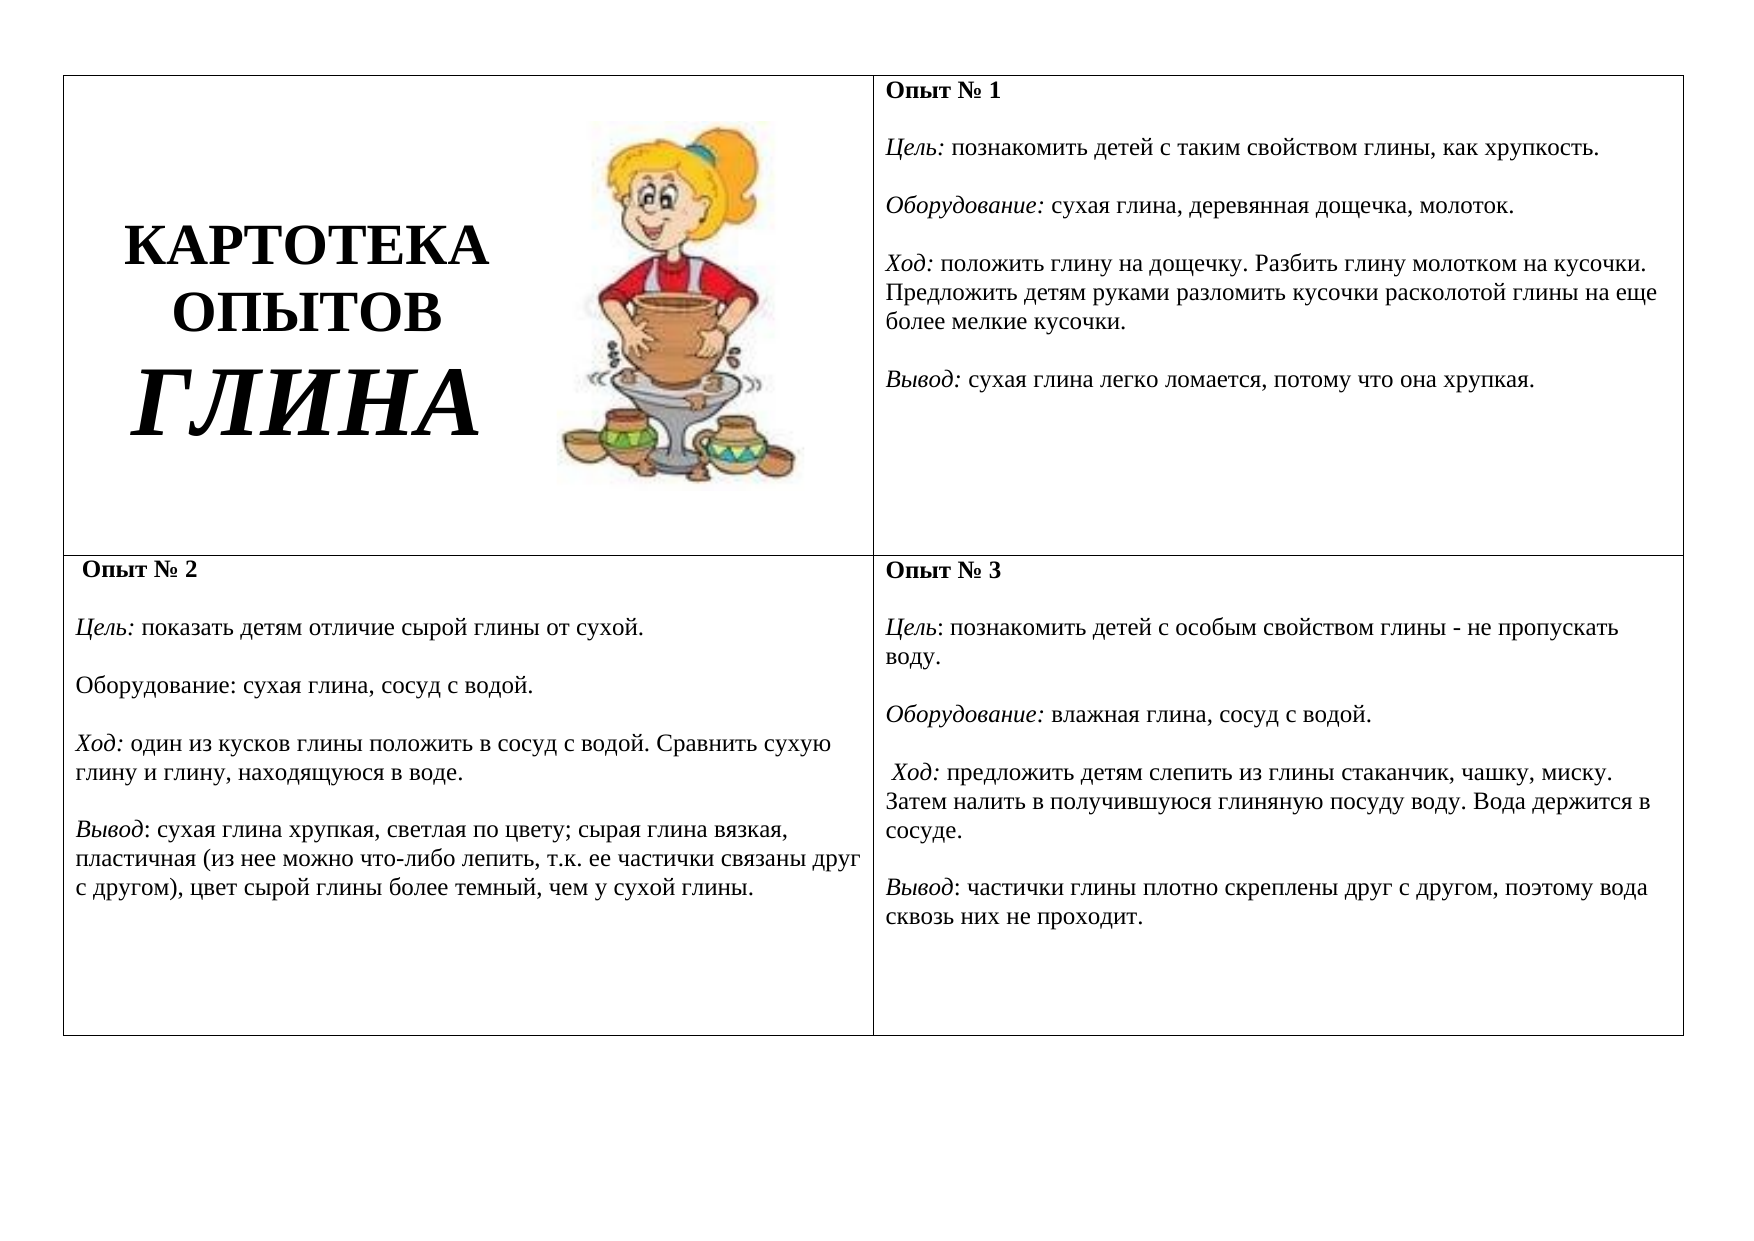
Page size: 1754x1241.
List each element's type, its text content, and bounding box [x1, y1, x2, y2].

table_header Опыт № 1 Цель: познакомить детей с таким свойством глины, как хрупкость. Оборудование: сухая глина, деревянная дощечка, молоток. Ход: положить глину на дощечку. Разбить глину молотком на кусочки. Предложить детям руками разломить кусочки расколотой глины на еще более мелкие кусочки. Вывод: сухая глина легко ломается, потому что она хрупкая. [874, 76, 1683, 555]
table_cell Опыт № 3 Цель: познакомить детей с особым свойством глины - не пропускать воду. Оборудование: влажная глина, сосуд с водой. Ход: предложить детям слепить из глины стаканчик, чашку, миску. Затем налить в получившуюся глиняную посуду воду. Вода держится в сосуде. Вывод: частички глины плотно скреплены друг с другом, поэтому вода сквозь них не проходит. [874, 556, 1683, 1035]
table_cell Опыт № 2 Цель: показать детям отличие сырой глины от сухой. Оборудование: сухая глина, сосуд с водой. Ход: один из кусков глины положить в сосуд с водой. Сравнить сухую глину и глину, находящуюся в воде. Вывод: сухая глина хрупкая, светлая по цвету; сырая глина вязкая, пластичная (из нее можно что-либо лепить, т.к. ее частички связаны друг с другом), цвет сырой глины более темный, чем у сухой глины. [64, 556, 873, 1035]
table_header КАРТОТЕКА ОПЫТОВ ГЛИНА [64, 76, 873, 555]
